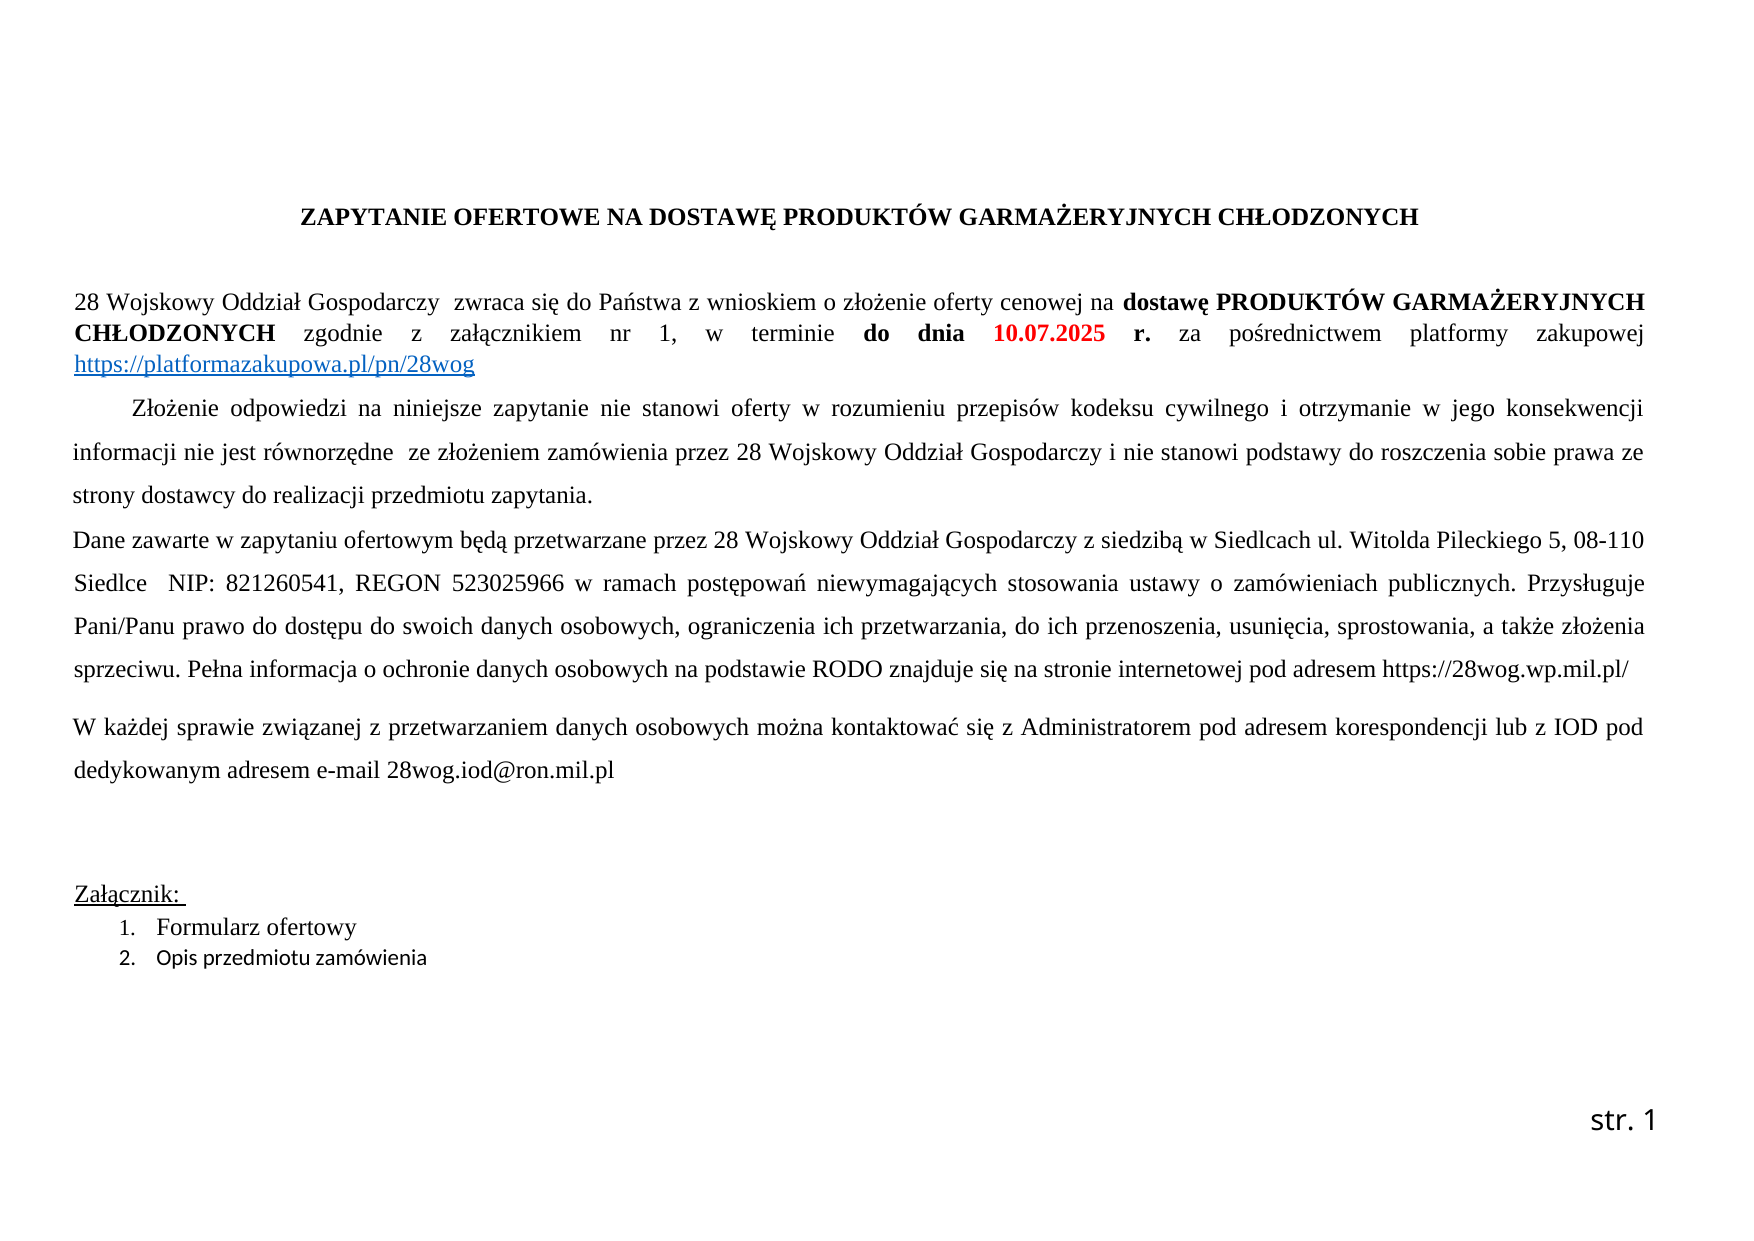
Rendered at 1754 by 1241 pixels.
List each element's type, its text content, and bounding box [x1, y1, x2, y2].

text Załącznik: [74, 879, 1659, 908]
subtitle Formularz ofertowy [118, 912, 1659, 941]
list Opis przedmiotu zamówienia [118, 943, 1659, 971]
text 28 Wojskowy Oddział Gospodarczy zwraca się do Państwa z wnioskiem o złożenie oferty cenowej na dostawę PRODUKTÓW GARMAŻERYJNYCH CHŁODZONYCH zgodnie z załącznikiem nr 1, w terminie do dnia 10.07.2025 r. za pośrednictwem platformy zakupowej https://platformazakupowa.pl/pn/28wog [74, 287, 1645, 378]
text Złożenie odpowiedzi na niniejsze zapytanie nie stanowi oferty w rozumieniu przepisów kodeksu cywilnego i otrzymanie w jego konsekwencji informacji nie jest równorzędne ze złożeniem zamówienia przez 28 Wojskowy Oddział Gospodarczy i nie stanowi podstawy do roszczenia sobie prawa ze strony dostawcy do realizacji przedmiotu zapytania. [72, 393, 1646, 509]
text W każdej sprawie związanej z przetwarzaniem danych osobowych można kontaktować się z Administratorem pod adresem korespondencji lub z IOD pod dedykowanym adresem e-mail 28wog.iod@ron.mil.pl [72, 712, 1646, 784]
text ZAPYTANIE OFERTOWE NA DOSTAWĘ PRODUKTÓW GARMAŻERYJNYCH CHŁODZONYCH [74, 202, 1645, 230]
text Dane zawarte w zapytaniu ofertowym będą przetwarzane przez 28 Wojskowy Oddział Gospodarczy z siedzibą w Siedlcach ul. Witolda Pileckiego 5, 08-110 Siedlce NIP: 821260541, REGON 523025966 w ramach postępowań niewymagających stosowania ustawy o zamówieniach publicznych. Przysługuje Pani/Panu prawo do dostępu do swoich danych osobowych, ograniczenia ich przetwarzania, do ich przenoszenia, usunięcia, sprostowania, a także złożenia sprzeciwu. Pełna informacja o ochronie danych osobowych na podstawie RODO znajduje się na stronie internetowej pod adresem https://28wog.wp.mil.pl/ [72, 525, 1646, 683]
